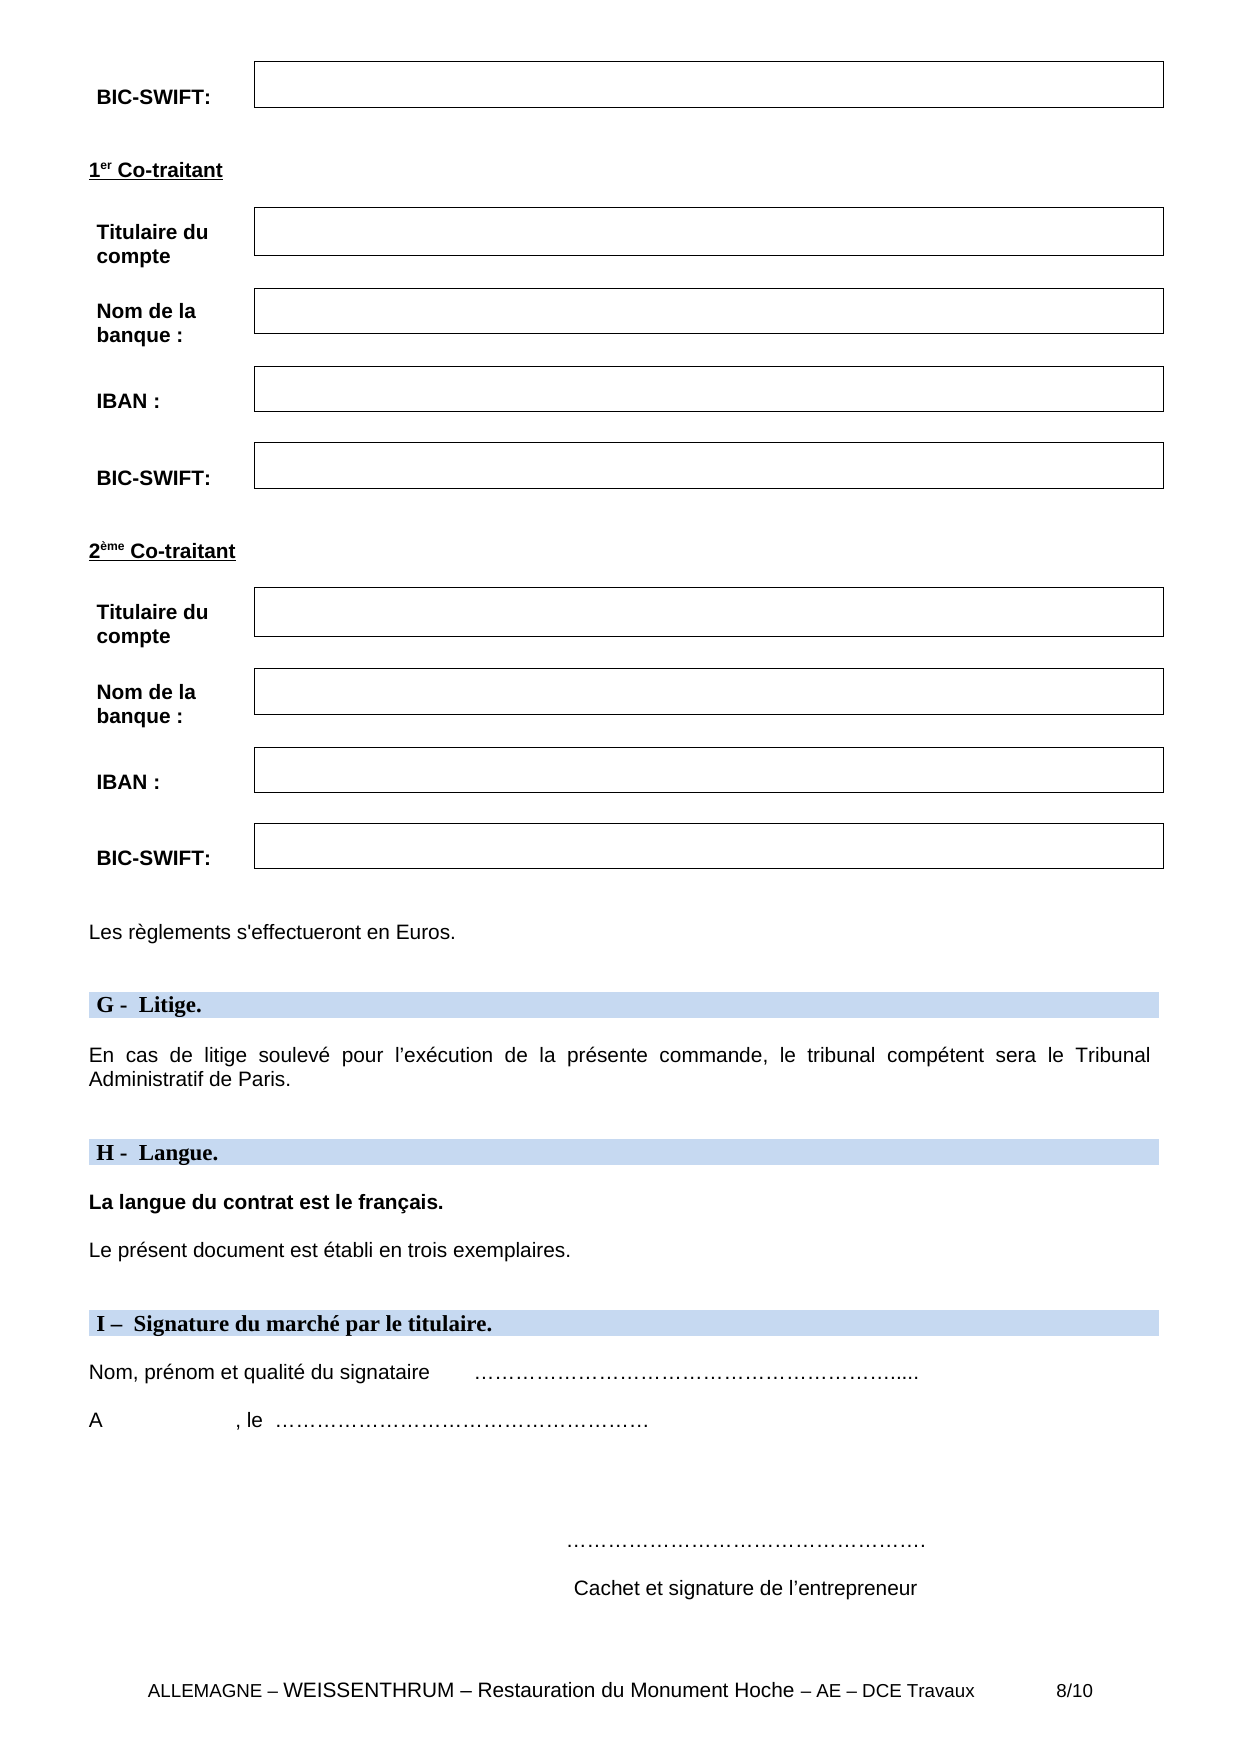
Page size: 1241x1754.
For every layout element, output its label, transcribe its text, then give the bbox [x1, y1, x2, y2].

table_cell [231, 664, 1163, 743]
table_cell [231, 283, 1163, 362]
table_header [231, 204, 1163, 283]
text 2ème Co-traitant [89, 539, 1152, 563]
table_cell Nom de la banque : [85, 664, 231, 743]
text 1er Co-traitant [89, 158, 1152, 182]
table_header [231, 585, 1163, 664]
table_cell IBAN : [85, 363, 231, 440]
table_header I – Signature du marché par le titulaire. [89, 1310, 1159, 1336]
text Cachet et signature de l’entrepreneur [340, 1576, 1152, 1600]
table_cell IBAN : [85, 743, 231, 821]
table_header G - Litige. [89, 992, 1159, 1018]
table_header Titulaire du compte [85, 585, 231, 664]
table_cell [231, 59, 1163, 134]
table_cell BIC-SWIFT: [85, 59, 231, 134]
table_cell [231, 363, 1163, 440]
table_cell BIC-SWIFT: [85, 440, 231, 515]
table_cell [231, 743, 1163, 821]
table_cell BIC-SWIFT: [85, 821, 231, 896]
text Le présent document est établi en trois exemplaires. [89, 1238, 1152, 1262]
text Les règlements s'effectueront en Euros. [89, 920, 1152, 944]
text La langue du contrat est le français. [89, 1190, 1152, 1214]
text En cas de litige soulevé pour l’exécution de la présente commande, le tribunal compétent sera le Tribunal Administratif de Paris. [89, 1043, 1152, 1091]
text A , le ……………………………………………… [89, 1408, 1152, 1432]
text Nom, prénom et qualité du signataire ……………………………………………………..... [89, 1360, 1152, 1384]
table_header Titulaire du compte [85, 204, 231, 283]
table_header H - Langue. [89, 1139, 1159, 1165]
table_cell Nom de la banque : [85, 283, 231, 362]
table_cell [231, 821, 1163, 896]
text ……………………………………………. [340, 1528, 1152, 1552]
table_cell [231, 440, 1163, 515]
